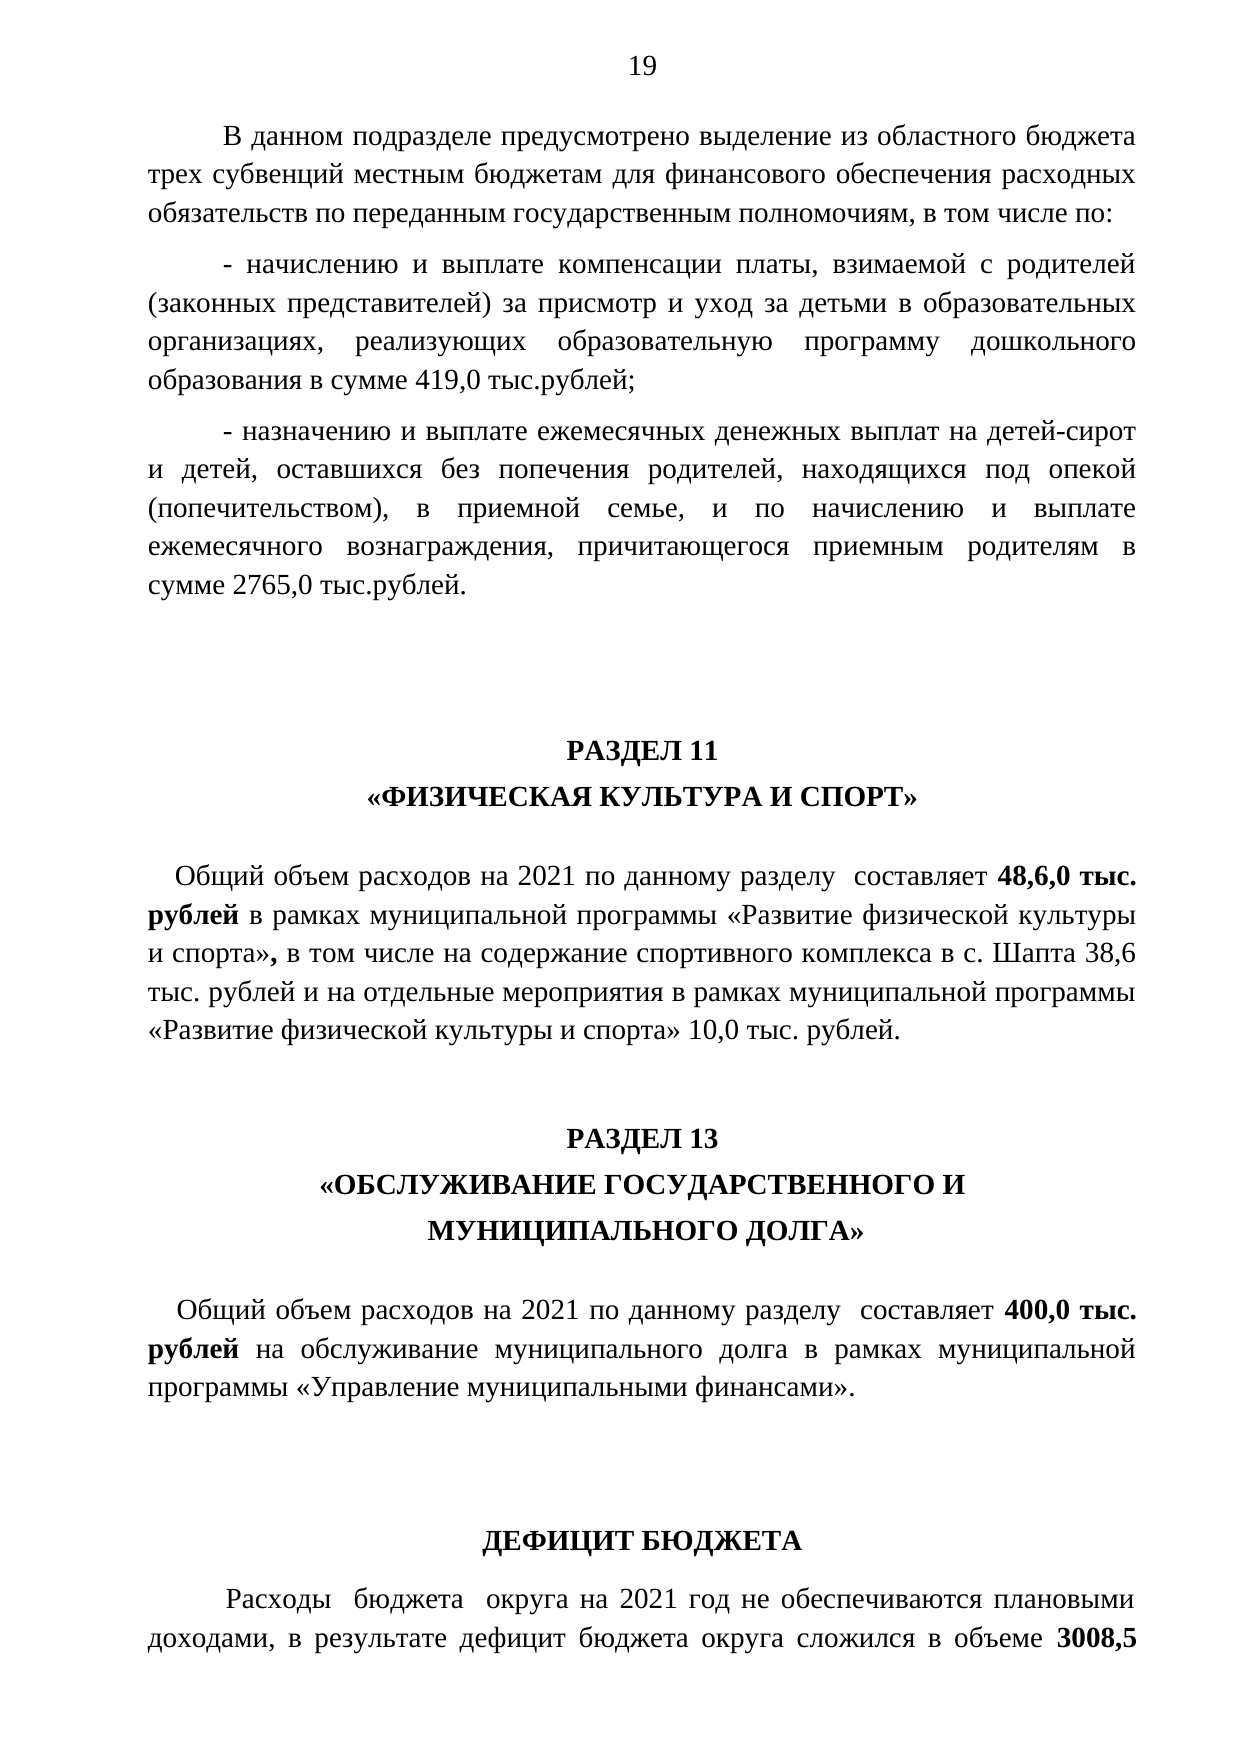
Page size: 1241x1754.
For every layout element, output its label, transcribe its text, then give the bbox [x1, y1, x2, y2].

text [148, 1581, 1137, 1653]
text В данном подразделе предусмотрено выделение из областного бюджета трех субвенций местным бюджетам для финансового обеспечения расходных обязательств по переданным государственным полномочиям, в том числе по: [148, 118, 1137, 229]
text Раздел 11 [148, 733, 1137, 766]
text - начислению и выплате компенсации платы, взимаемой с родителей (законных представителей) за присмотр и уход за детьми в образовательных организациях, реализующих образовательную программу дошкольного образования в сумме 419,0 тыс.рублей; [148, 246, 1137, 395]
text «ОБСЛУЖИВАНИЕ ГОСУДАРСТВЕННОГО И [148, 1167, 1137, 1200]
text Раздел 13 [148, 1121, 1137, 1154]
text - назначению и выплате ежемесячных денежных выплат на детей-сирот и детей, оставшихся без попечения родителей, находящихся под опекой (попечительством), в приемной семье, и по начислению и выплате ежемесячного вознаграждения, причитающегося приемным родителям в сумме 2765,0 тыс.рублей. [148, 413, 1137, 601]
text «Физическая культура и спорт» [148, 779, 1137, 812]
text Общий объем расходов на 2021 по данному разделу составляет 400,0 тыс. рублей на обслуживание муниципального долга в рамках муниципальной программы «Управление муниципальными финансами». [148, 1292, 1137, 1403]
subtitle ДЕФИЦИТ БЮДЖЕТА [148, 1523, 1137, 1556]
text Общий объем расходов на 2021 по данному разделу составляет 48,6,0 тыс. рублей в рамках муниципальной программы «Развитие физической культуры и спорта», в том числе на содержание спортивного комплекса в с. Шапта 38,6 тыс. рублей и на отдельные мероприятия в рамках муниципальной программы «Развитие физической культуры и спорта» 10,0 тыс. рублей. [148, 858, 1137, 1046]
text МУНИЦИПАЛЬНОГО ДОЛГА» [148, 1213, 1137, 1246]
